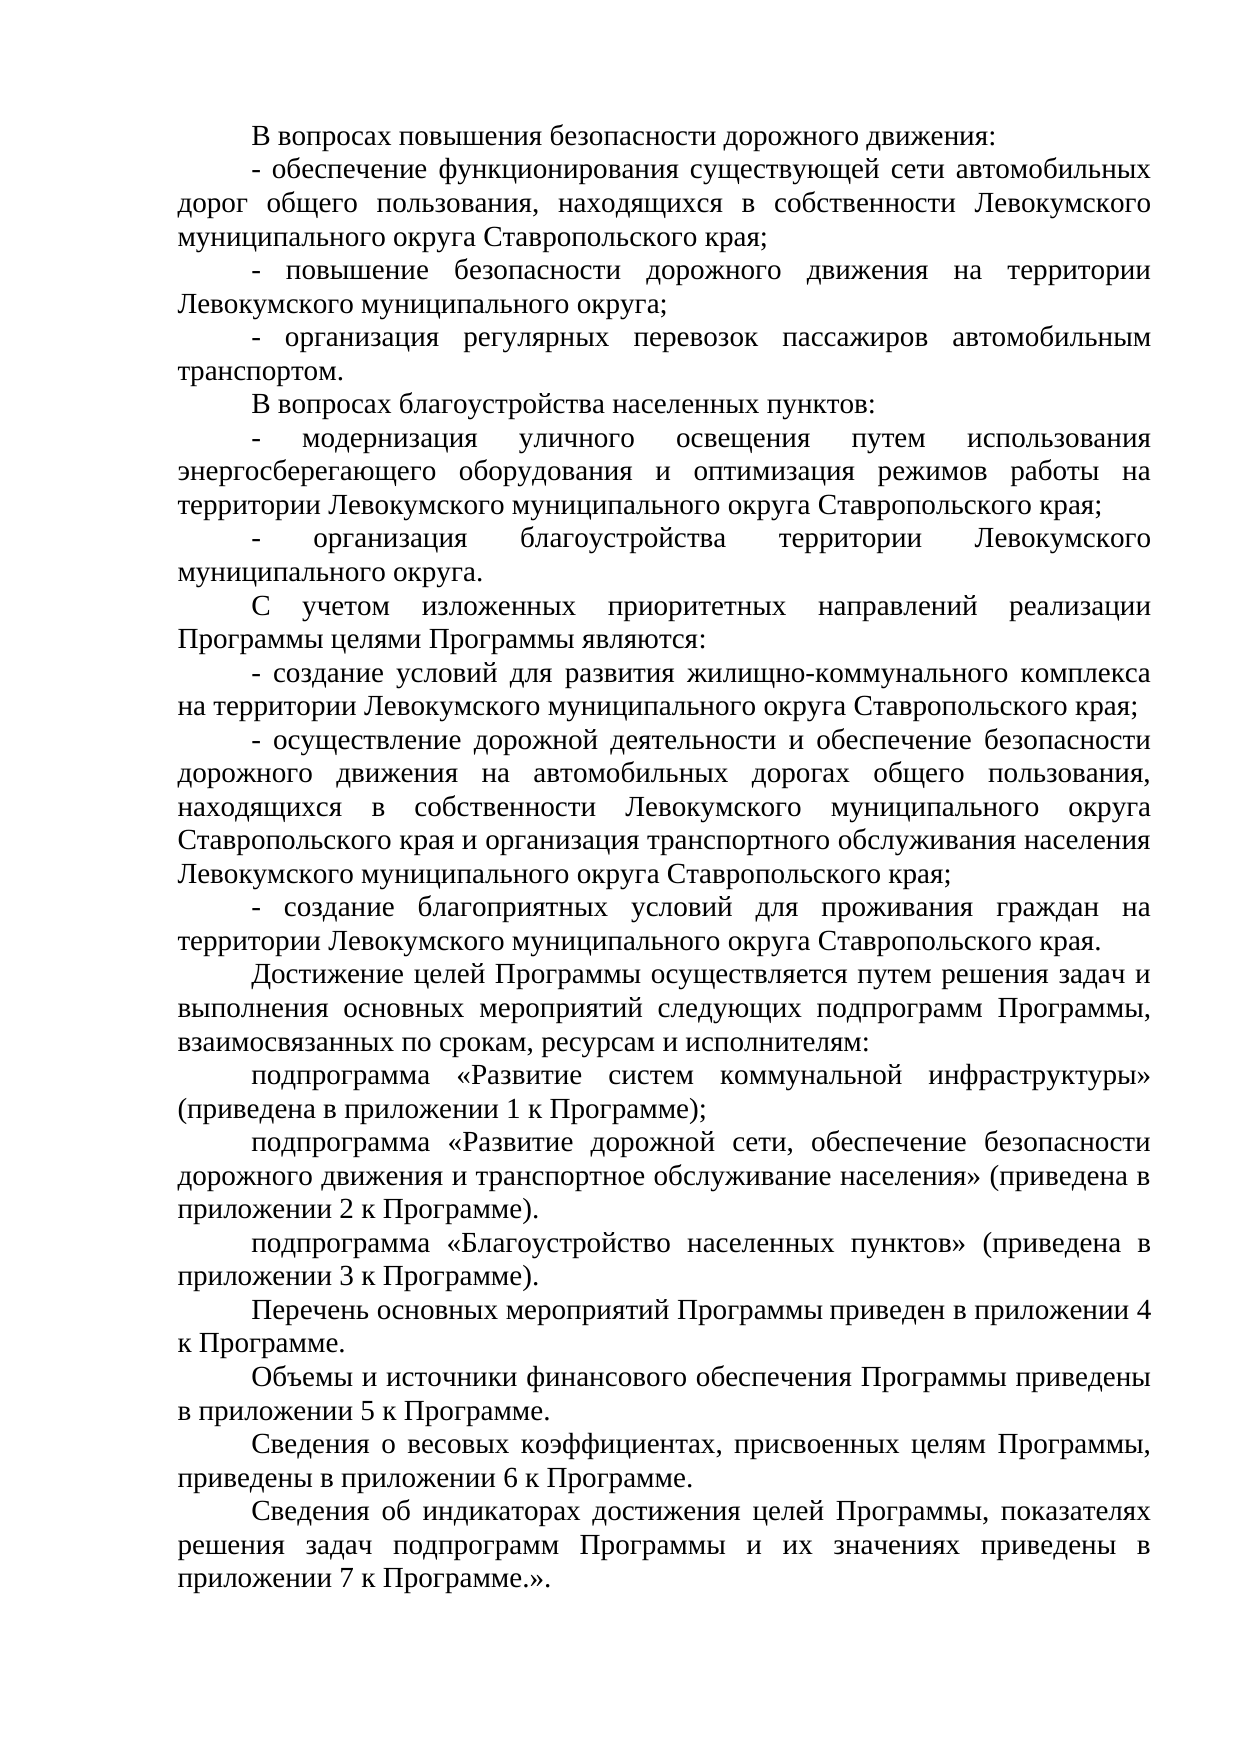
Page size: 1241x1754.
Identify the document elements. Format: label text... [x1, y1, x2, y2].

text подпрограмма «Благоустройство населенных пунктов» (приведена в приложении 3 к Программе). [177, 1225, 1152, 1292]
text - повышение безопасности дорожного движения на территории Левокумского муниципального округа; [177, 252, 1152, 319]
text С учетом изложенных приоритетных направлений реализации Программы целями Программы являются: [177, 588, 1152, 655]
text Объемы и источники финансового обеспечения Программы приведены в приложении 5 к Программе. [177, 1359, 1152, 1426]
text - осуществление дорожной деятельности и обеспечение безопасности дорожного движения на автомобильных дорогах общего пользования, находящихся в собственности Левокумского муниципального округа Ставропольского края и организация транспортного обслуживания населения Левокумского муниципального округа Ставропольского края; [177, 722, 1152, 889]
text Сведения о весовых коэффициентах, присвоенных целям Программы, приведены в приложении 6 к Программе. [177, 1426, 1152, 1493]
text Достижение целей Программы осуществляется путем решения задач и выполнения основных мероприятий следующих подпрограмм Программы, взаимосвязанных по срокам, ресурсам и исполнителям: [177, 957, 1152, 1057]
text - модернизация уличного освещения путем использования энергосберегающего оборудования и оптимизация режимов работы на территории Левокумского муниципального округа Ставропольского края; [177, 420, 1152, 521]
text - создание благоприятных условий для проживания граждан на территории Левокумского муниципального округа Ставропольского края. [177, 889, 1152, 957]
text В вопросах повышения безопасности дорожного движения: [177, 118, 1152, 152]
text Перечень основных мероприятий Программы приведен в приложении 4 к Программе. [177, 1292, 1152, 1359]
text - создание условий для развития жилищно-коммунального комплекса на территории Левокумского муниципального округа Ставропольского края; [177, 655, 1152, 722]
text подпрограмма «Развитие систем коммунальной инфраструктуры» (приведена в приложении 1 к Программе); [177, 1057, 1152, 1124]
text - обеспечение функционирования существующей сети автомобильных дорог общего пользования, находящихся в собственности Левокумского муниципального округа Ставропольского края; [177, 152, 1152, 252]
text подпрограмма «Развитие дорожной сети, обеспечение безопасности дорожного движения и транспортное обслуживание населения» (приведена в приложении 2 к Программе). [177, 1124, 1152, 1225]
text - организация благоустройства территории Левокумского муниципального округа. [177, 521, 1152, 588]
text - организация регулярных перевозок пассажиров автомобильным транспортом. [177, 319, 1152, 386]
text В вопросах благоустройства населенных пунктов: [177, 386, 1152, 420]
text Сведения об индикаторах достижения целей Программы, показателях решения задач подпрограмм Программы и их значениях приведены в приложении 7 к Программе.». [177, 1493, 1152, 1594]
